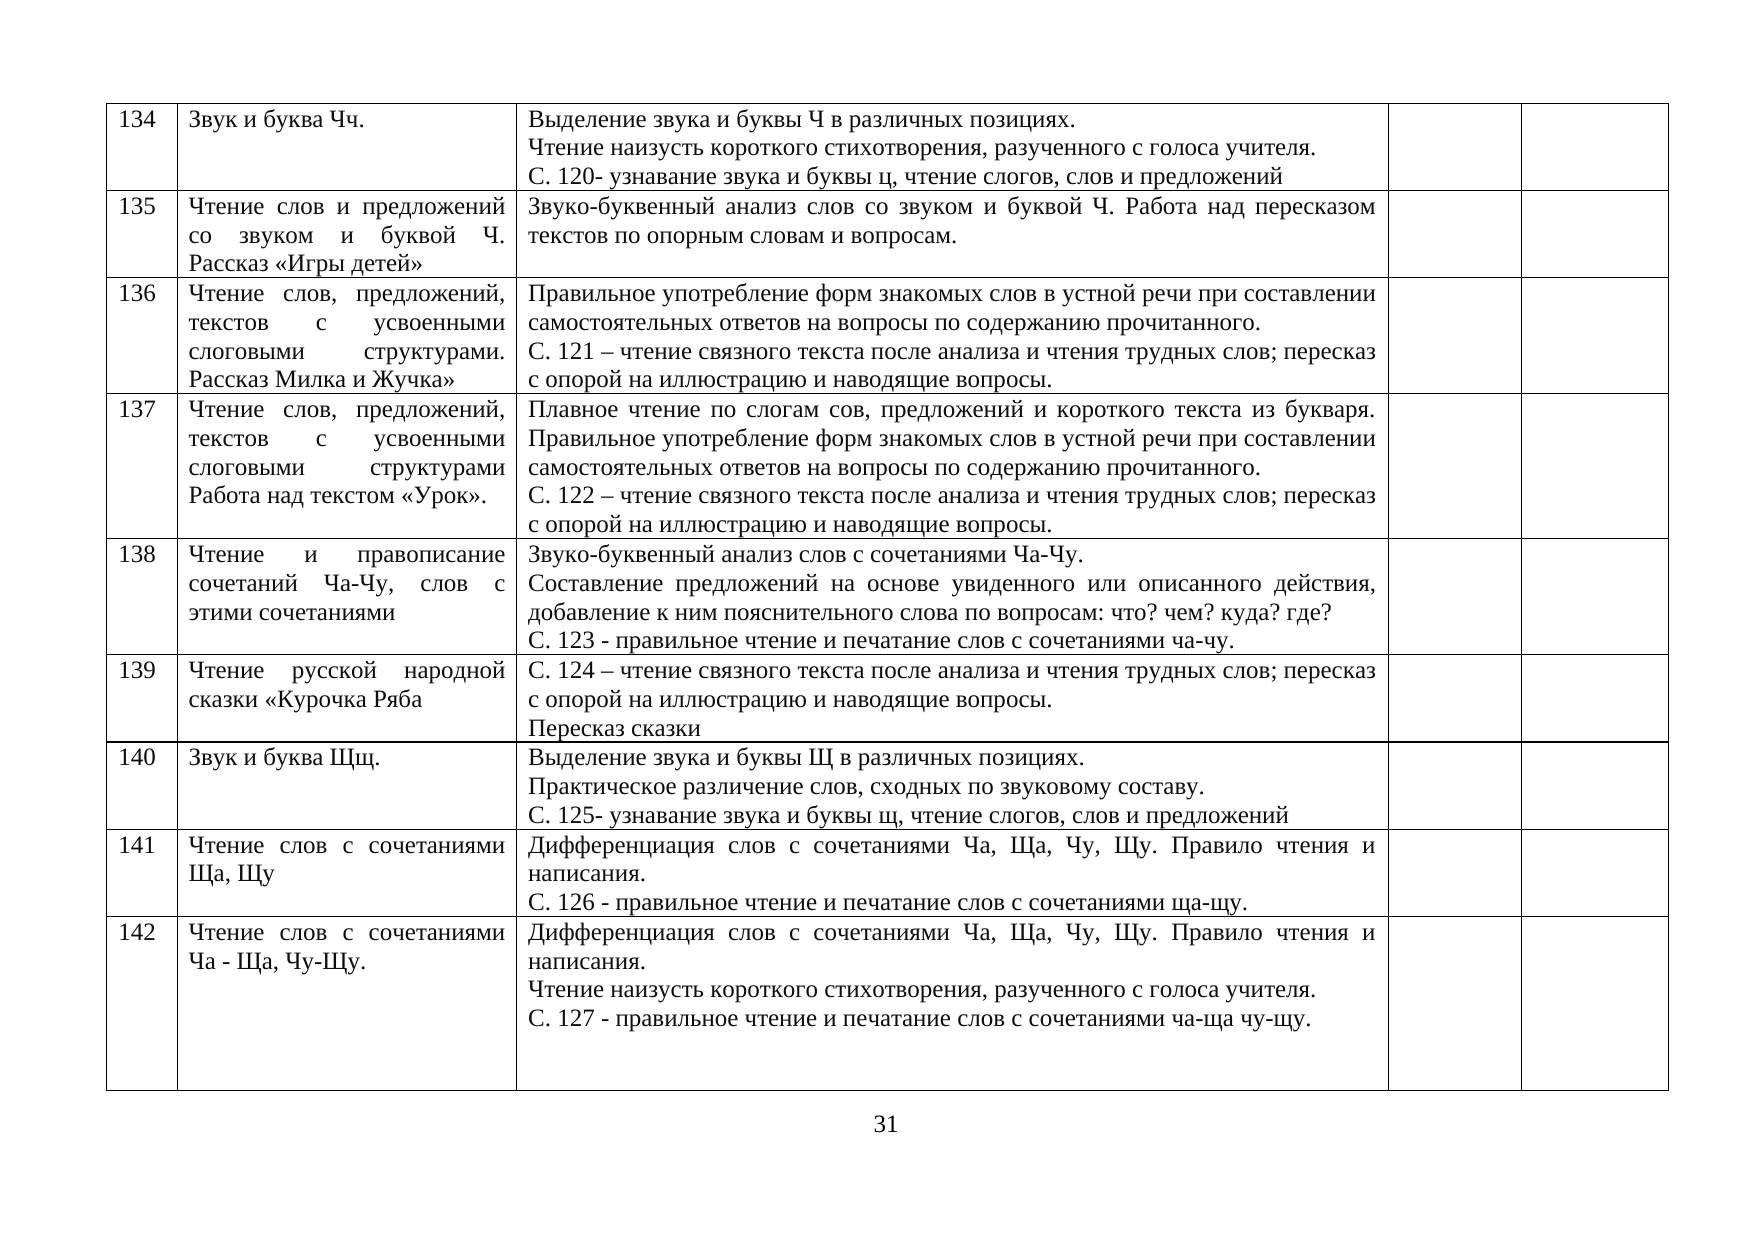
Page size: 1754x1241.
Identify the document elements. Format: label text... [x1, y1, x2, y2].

table_cell Чтение русской народной сказки «Курочка Ряба [178, 655, 516, 741]
table_cell [1389, 655, 1521, 741]
table_cell 139 [107, 655, 177, 741]
table_cell С. 124 – чтение связного текста после анализа и чтения трудных слов; пересказ с опорой на иллюстрацию и наводящие вопросы. Пересказ сказки [517, 655, 1388, 741]
table_cell [1389, 917, 1521, 1089]
table_cell 137 [107, 394, 177, 538]
table_cell [1522, 917, 1668, 1089]
table_cell [1522, 830, 1668, 916]
table_cell Чтение и правописание сочетаний Ча-Чу, слов с этими сочетаниями [178, 539, 516, 654]
table_cell Звуко-буквенный анализ слов с сочетаниями Ча-Чу. Составление предложений на основе увиденного или описанного действия, добавление к ним пояснительного слова по вопросам: что? чем? куда? где? С. 123 - правильное чтение и печатание слов с сочетаниями ча-чу. [517, 539, 1388, 654]
table_cell [1389, 830, 1521, 916]
table_cell Плавное чтение по слогам сов, предложений и короткого текста из букваря. Правильное употребление форм знакомых слов в устной речи при составлении самостоятельных ответов на вопросы по содержанию прочитанного. С. 122 – чтение связного текста после анализа и чтения трудных слов; пересказ с опорой на иллюстрацию и наводящие вопросы. [517, 394, 1388, 538]
table_cell [1389, 278, 1521, 393]
table_cell 135 [107, 191, 177, 277]
table_cell [1522, 191, 1668, 277]
table_cell [1522, 743, 1668, 829]
table_cell 136 [107, 278, 177, 393]
table_cell Правильное употребление форм знакомых слов в устной речи при составлении самостоятельных ответов на вопросы по содержанию прочитанного. С. 121 – чтение связного текста после анализа и чтения трудных слов; пересказ с опорой на иллюстрацию и наводящие вопросы. [517, 278, 1388, 393]
table_cell 142 [107, 917, 177, 1089]
table_cell Выделение звука и буквы Ч в различных позициях. Чтение наизусть короткого стихотворения, разученного с голоса учителя. С. 120- узнавание звука и буквы ц, чтение слогов, слов и предложений [517, 104, 1388, 190]
table_cell [1522, 539, 1668, 654]
table_cell Чтение слов и предложений со звуком и буквой Ч. Рассказ «Игры детей» [178, 191, 516, 277]
table_cell 134 [107, 104, 177, 190]
table_cell [1522, 655, 1668, 741]
table_cell [1522, 104, 1668, 190]
table_cell Выделение звука и буквы Щ в различных позициях. Практическое различение слов, сходных по звуковому составу. С. 125- узнавание звука и буквы щ, чтение слогов, слов и предложений [517, 743, 1388, 829]
table_cell [1522, 278, 1668, 393]
table_cell Чтение слов, предложений, текстов с усвоенными слоговыми структурами Работа над текстом «Урок». [178, 394, 516, 538]
table_cell Звук и буква Чч. [178, 104, 516, 190]
table_cell Дифференциация слов с сочетаниями Ча, Ща, Чу, Щу. Правило чтения и написания. С. 126 - правильное чтение и печатание слов с сочетаниями ща-щу. [517, 830, 1388, 916]
table_cell Дифференциация слов с сочетаниями Ча, Ща, Чу, Щу. Правило чтения и написания. Чтение наизусть короткого стихотворения, разученного с голоса учителя. С. 127 - правильное чтение и печатание слов с сочетаниями ча-ща чу-щу. [517, 917, 1388, 1089]
table_cell 138 [107, 539, 177, 654]
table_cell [178, 917, 516, 1089]
table_cell [1389, 191, 1521, 277]
table_cell Чтение слов, предложений, текстов с усвоенными слоговыми структурами. Рассказ Милка и Жучка» [178, 278, 516, 393]
table_cell [1522, 394, 1668, 538]
table_cell Звук и буква Щщ. [178, 743, 516, 829]
table_cell [1389, 104, 1521, 190]
table_cell 141 [107, 830, 177, 916]
table_cell Звуко-буквенный анализ слов со звуком и буквой Ч. Работа над пересказом текстов по опорным словам и вопросам. [517, 191, 1388, 277]
table_cell [1389, 394, 1521, 538]
table_cell [1389, 743, 1521, 829]
table_cell 140 [107, 743, 177, 829]
table_cell Чтение слов с сочетаниями Ща, Щу [178, 830, 516, 916]
table_cell [1389, 539, 1521, 654]
